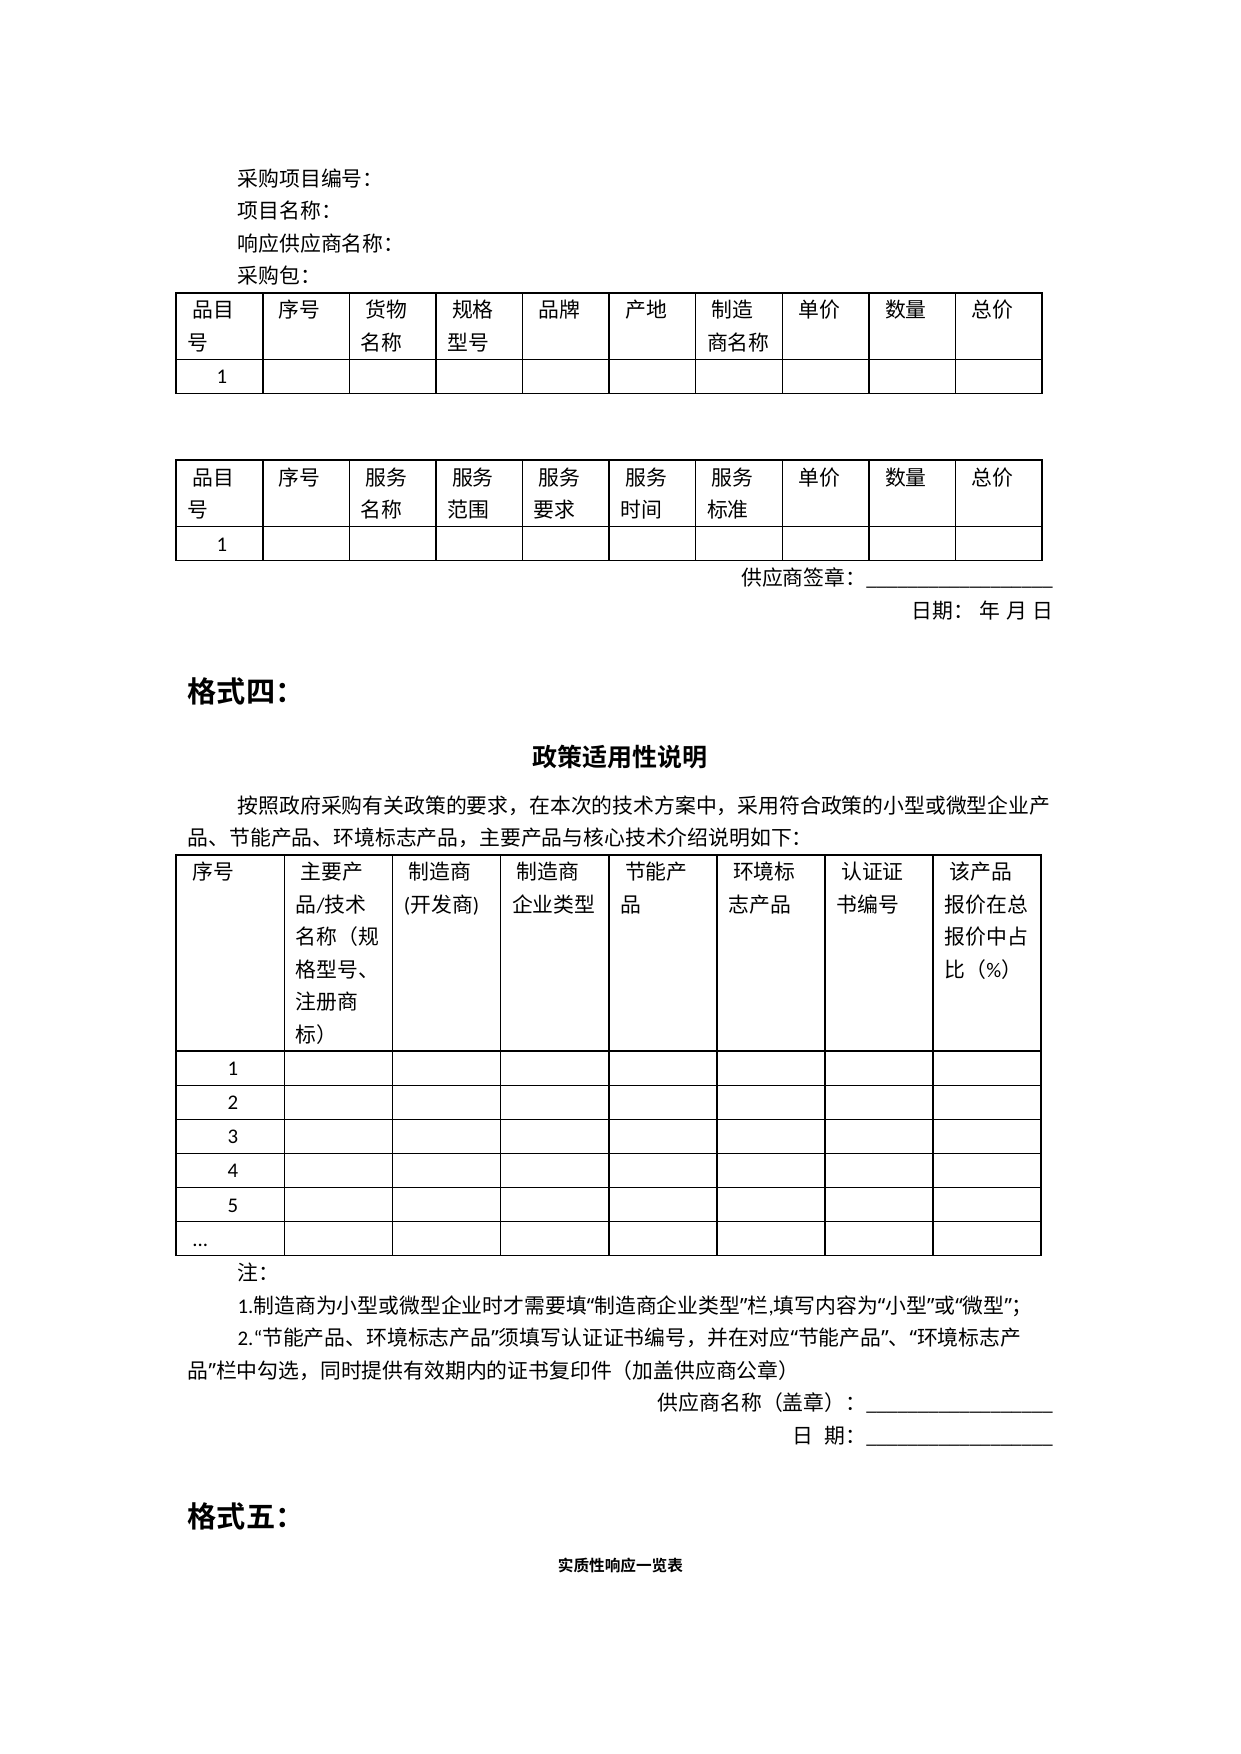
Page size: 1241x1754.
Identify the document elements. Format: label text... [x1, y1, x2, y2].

table_cell [610, 1154, 716, 1187]
text 政策适用性说明 [187, 724, 1053, 789]
table_cell [610, 1120, 716, 1153]
text 供应商签章：__________________ [187, 561, 1053, 594]
table_header 品牌 [523, 294, 608, 358]
text 实质性响应一览表 [187, 1549, 1053, 1581]
table_cell [264, 360, 349, 393]
table_cell [696, 360, 782, 393]
table_cell [934, 1154, 1040, 1187]
table_cell [523, 360, 608, 393]
table_header 品目号 [177, 294, 262, 358]
text 项目名称： [187, 194, 1053, 227]
table_cell ... [177, 1222, 284, 1255]
table_header 服务名称 [350, 461, 435, 526]
table_cell [501, 1052, 608, 1084]
table_header 环境标志产品 [718, 856, 824, 1050]
table_cell [393, 1052, 500, 1084]
table_cell [718, 1120, 824, 1153]
table_header 品目号 [177, 461, 262, 526]
table_cell [826, 1086, 932, 1118]
table_header 该产品报价在总报价中占比（%） [934, 856, 1040, 1050]
table_cell [783, 527, 868, 560]
table_cell [826, 1120, 932, 1153]
text 注： [187, 1256, 1053, 1289]
table_cell [610, 1222, 716, 1255]
table_cell 1 [177, 360, 262, 393]
table_cell [610, 1052, 716, 1084]
table_header 主要产品/技术名称（规格型号、注册商标） [285, 856, 392, 1050]
table_cell [826, 1052, 932, 1084]
table_cell [826, 1222, 932, 1255]
text 格式五： [187, 1484, 1053, 1549]
table_cell [934, 1222, 1040, 1255]
table_cell [285, 1052, 392, 1084]
table_cell [285, 1222, 392, 1255]
table_cell [350, 527, 435, 560]
table_cell [934, 1086, 1040, 1118]
table_header 服务标准 [696, 461, 782, 526]
table_header 总价 [956, 294, 1041, 358]
table_cell [393, 1120, 500, 1153]
table_cell [285, 1154, 392, 1187]
table_cell [934, 1188, 1040, 1221]
table_cell [610, 360, 695, 393]
table_header 数量 [870, 461, 955, 526]
table_cell [718, 1052, 824, 1084]
text 采购包： [187, 259, 1053, 292]
table_cell 1 [177, 527, 262, 560]
table_header 单价 [783, 294, 868, 358]
table_cell [264, 527, 349, 560]
table_header 服务要求 [523, 461, 608, 526]
table_header 节能产品 [610, 856, 716, 1050]
text 按照政府采购有关政策的要求，在本次的技术方案中，采用符合政策的小型或微型企业产品、节能产品、环境标志产品，主要产品与核心技术介绍说明如下： [187, 789, 1053, 854]
table_cell [393, 1086, 500, 1118]
table_cell [718, 1222, 824, 1255]
table_header 制造商企业类型 [501, 856, 608, 1050]
table_cell [350, 360, 435, 393]
table_cell [934, 1052, 1040, 1084]
table_cell 4 [177, 1154, 284, 1187]
table_cell [783, 360, 868, 393]
table_cell [501, 1222, 608, 1255]
table_header 总价 [956, 461, 1041, 526]
table_cell [718, 1154, 824, 1187]
table_cell [956, 360, 1041, 393]
table_header 数量 [870, 294, 955, 358]
table_cell [285, 1086, 392, 1118]
table_cell [393, 1188, 500, 1221]
table_cell [393, 1154, 500, 1187]
table_header 制造商(开发商) [393, 856, 500, 1050]
table_header 序号 [264, 461, 349, 526]
table_cell 1 [177, 1052, 284, 1084]
table_header 货物名称 [350, 294, 435, 358]
table_cell [437, 527, 522, 560]
table_cell [696, 527, 782, 560]
table_header 序号 [264, 294, 349, 358]
table_cell [285, 1188, 392, 1221]
table_cell [523, 527, 608, 560]
text 格式四： [187, 659, 1053, 724]
table_cell [870, 527, 955, 560]
table_cell [870, 360, 955, 393]
table_cell 3 [177, 1120, 284, 1153]
text 采购项目编号： [187, 162, 1053, 194]
table_cell [285, 1120, 392, 1153]
table_header 认证证书编号 [826, 856, 932, 1050]
table_cell [610, 527, 695, 560]
table_header 服务范围 [437, 461, 522, 526]
table_cell [956, 527, 1041, 560]
table_header 序号 [177, 856, 284, 1050]
text 1.制造商为小型或微型企业时才需要填“制造商企业类型”栏,填写内容为“小型”或“微型”； [187, 1289, 1053, 1321]
table_cell [501, 1120, 608, 1153]
table_cell [610, 1086, 716, 1118]
table_cell 2 [177, 1086, 284, 1118]
table_cell [718, 1188, 824, 1221]
table_cell [501, 1154, 608, 1187]
table_cell [393, 1222, 500, 1255]
table_cell [501, 1188, 608, 1221]
text 供应商名称（盖章）：__________________ [187, 1386, 1053, 1419]
table_header 产地 [610, 294, 695, 358]
table_cell [501, 1086, 608, 1118]
table_header 服务时间 [610, 461, 695, 526]
table_cell [610, 1188, 716, 1221]
text 2.“节能产品、环境标志产品”须填写认证证书编号，并在对应“节能产品”、“环境标志产品”栏中勾选，同时提供有效期内的证书复印件（加盖供应商公章） [187, 1321, 1053, 1386]
table_cell [826, 1188, 932, 1221]
table_cell [934, 1120, 1040, 1153]
table_cell 5 [177, 1188, 284, 1221]
table_header 单价 [783, 461, 868, 526]
table_header 规格型号 [437, 294, 522, 358]
table_header 制造商名称 [696, 294, 782, 358]
table_cell [826, 1154, 932, 1187]
table_cell [718, 1086, 824, 1118]
text 日期： 年 月 日 [187, 594, 1053, 626]
table_cell [437, 360, 522, 393]
text 响应供应商名称： [187, 227, 1053, 259]
text 日 期：__________________ [187, 1419, 1053, 1451]
